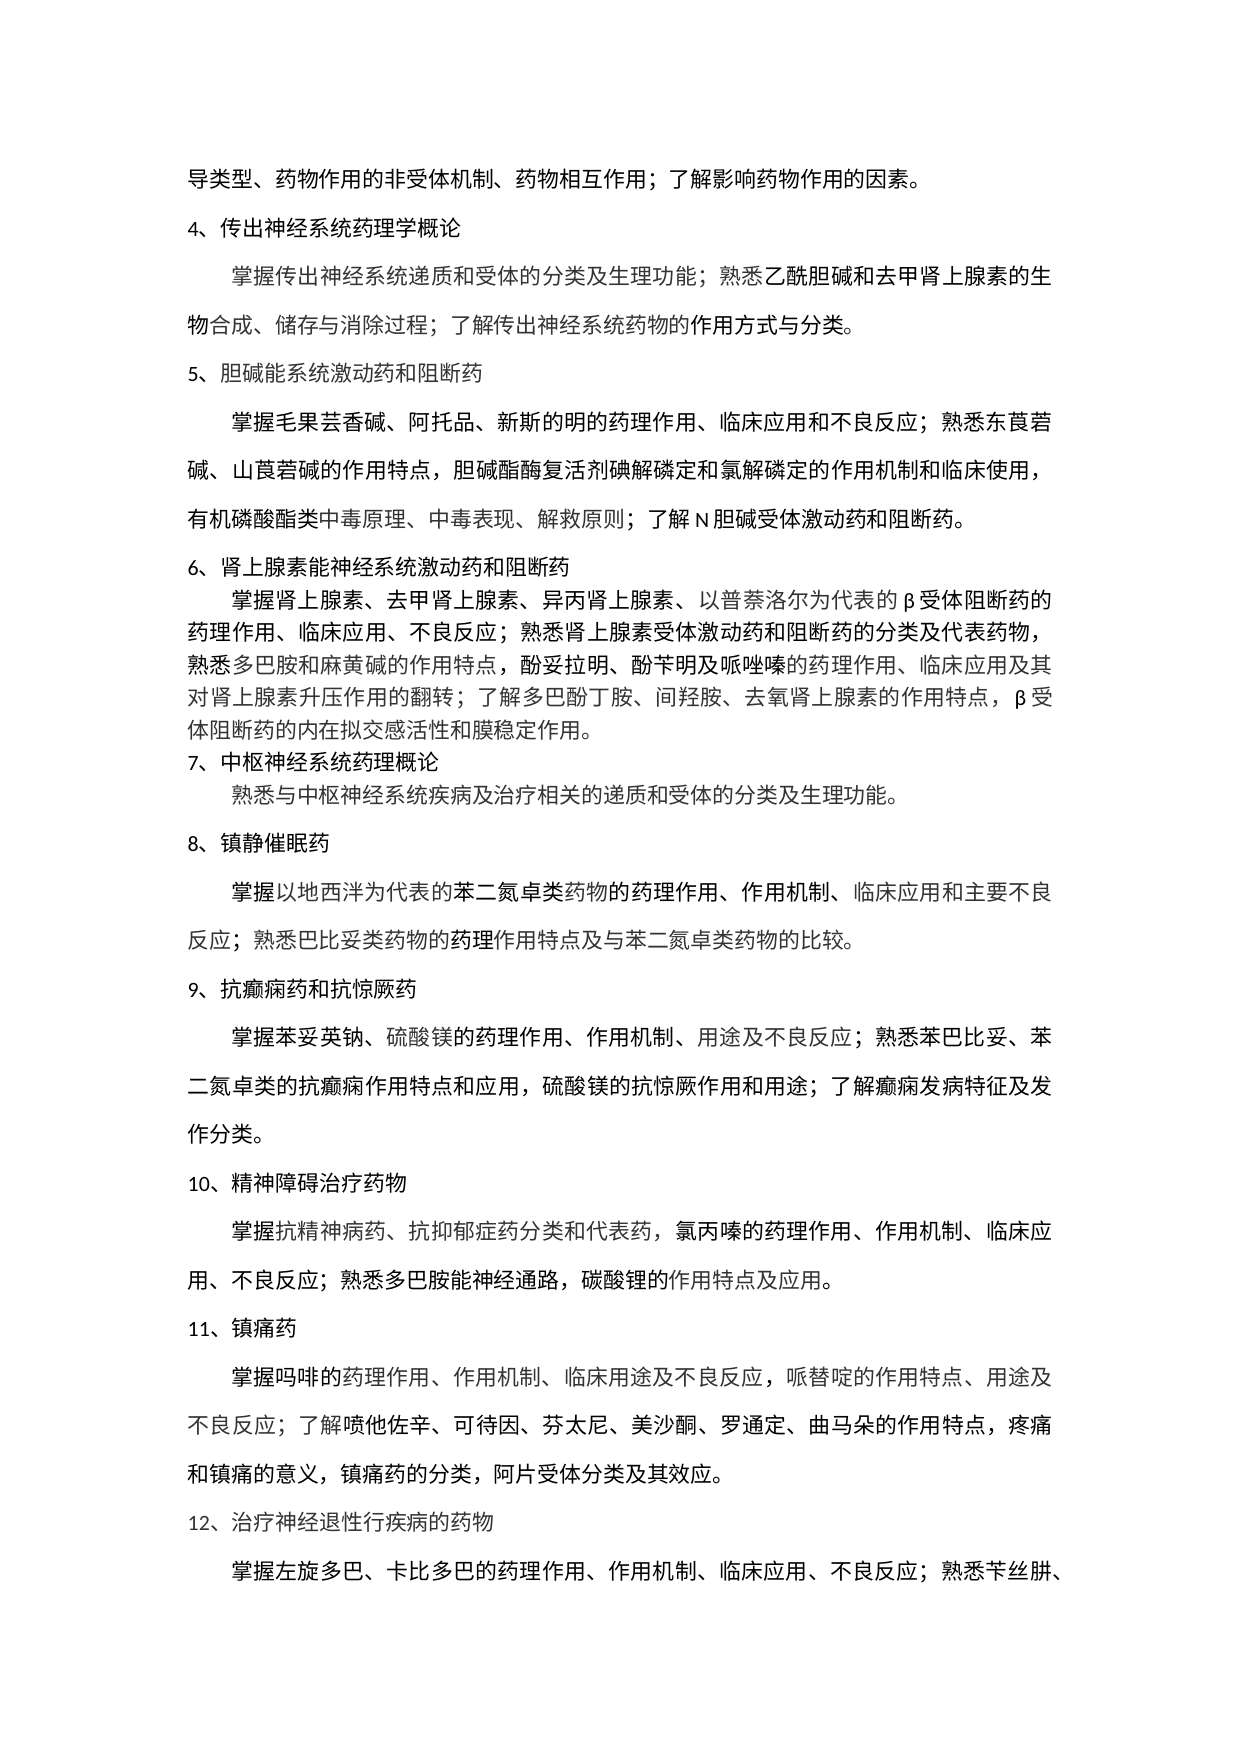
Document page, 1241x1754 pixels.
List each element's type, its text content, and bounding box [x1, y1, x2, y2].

text 8、镇静催眠药 [187, 826, 1053, 858]
text 6、肾上腺素能神经系统激动药和阻断药 [187, 550, 1053, 582]
text 10、精神障碍治疗药物 [187, 1165, 1053, 1198]
text 5、胆碱能系统激动药和阻断药 [187, 356, 1053, 388]
text 掌握抗精神病药、抗抑郁症药分类和代表药，氯丙嗪的药理作用、作用机制、临床应用、不良反应；熟悉多巴胺能神经通路，碳酸锂的作用特点及应用。 [187, 1214, 1053, 1295]
text 掌握肾上腺素、去甲肾上腺素、异丙肾上腺素、以普萘洛尔为代表的β受体阻断药的药理作用、临床应用、不良反应；熟悉肾上腺素受体激动药和阻断药的分类及代表药物，熟悉多巴胺和麻黄碱的作用特点，酚妥拉明、酚苄明及哌唑嗪的药理作用、临床应用及其对肾上腺素升压作用的翻转；了解多巴酚丁胺、间羟胺、去氧肾上腺素的作用特点，β受体阻断药的内在拟交感活性和膜稳定作用。 [187, 582, 1053, 745]
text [187, 162, 1053, 194]
text 11、镇痛药 [187, 1311, 1053, 1343]
text 掌握苯妥英钠、硫酸镁的药理作用、作用机制、用途及不良反应；熟悉苯巴比妥、苯二氮卓类的抗癫痫作用特点和应用，硫酸镁的抗惊厥作用和用途；了解癫痫发病特征及发作分类。 [187, 1019, 1053, 1149]
text 掌握以地西泮为代表的苯二氮卓类药物的药理作用、作用机制、临床应用和主要不良反应；熟悉巴比妥类药物的药理作用特点及与苯二氮卓类药物的比较。 [187, 874, 1053, 955]
text 熟悉与中枢神经系统疾病及治疗相关的递质和受体的分类及生理功能。 [187, 777, 1053, 810]
text 7、中枢神经系统药理概论 [187, 745, 1053, 777]
text 12、治疗神经退性行疾病的药物 [187, 1505, 1053, 1537]
text 掌握毛果芸香碱、阿托品、新斯的明的药理作用、临床应用和不良反应；熟悉东莨菪碱、山莨菪碱的作用特点，胆碱酯酶复活剂碘解磷定和氯解磷定的作用机制和临床使用，有机磷酸酯类中毒原理、中毒表现、解救原则；了解N胆碱受体激动药和阻断药。 [187, 404, 1053, 534]
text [187, 1553, 1053, 1586]
text 掌握传出神经系统递质和受体的分类及生理功能；熟悉乙酰胆碱和去甲肾上腺素的生物合成、储存与消除过程；了解传出神经系统药物的作用方式与分类。 [187, 259, 1053, 340]
text 9、抗癫痫药和抗惊厥药 [187, 971, 1053, 1004]
text 掌握吗啡的药理作用、作用机制、临床用途及不良反应，哌替啶的作用特点、用途及不良反应；了解喷他佐辛、可待因、芬太尼、美沙酮、罗通定、曲马朵的作用特点，疼痛和镇痛的意义，镇痛药的分类，阿片受体分类及其效应。 [187, 1359, 1053, 1489]
text 4、传出神经系统药理学概论 [187, 210, 1053, 243]
